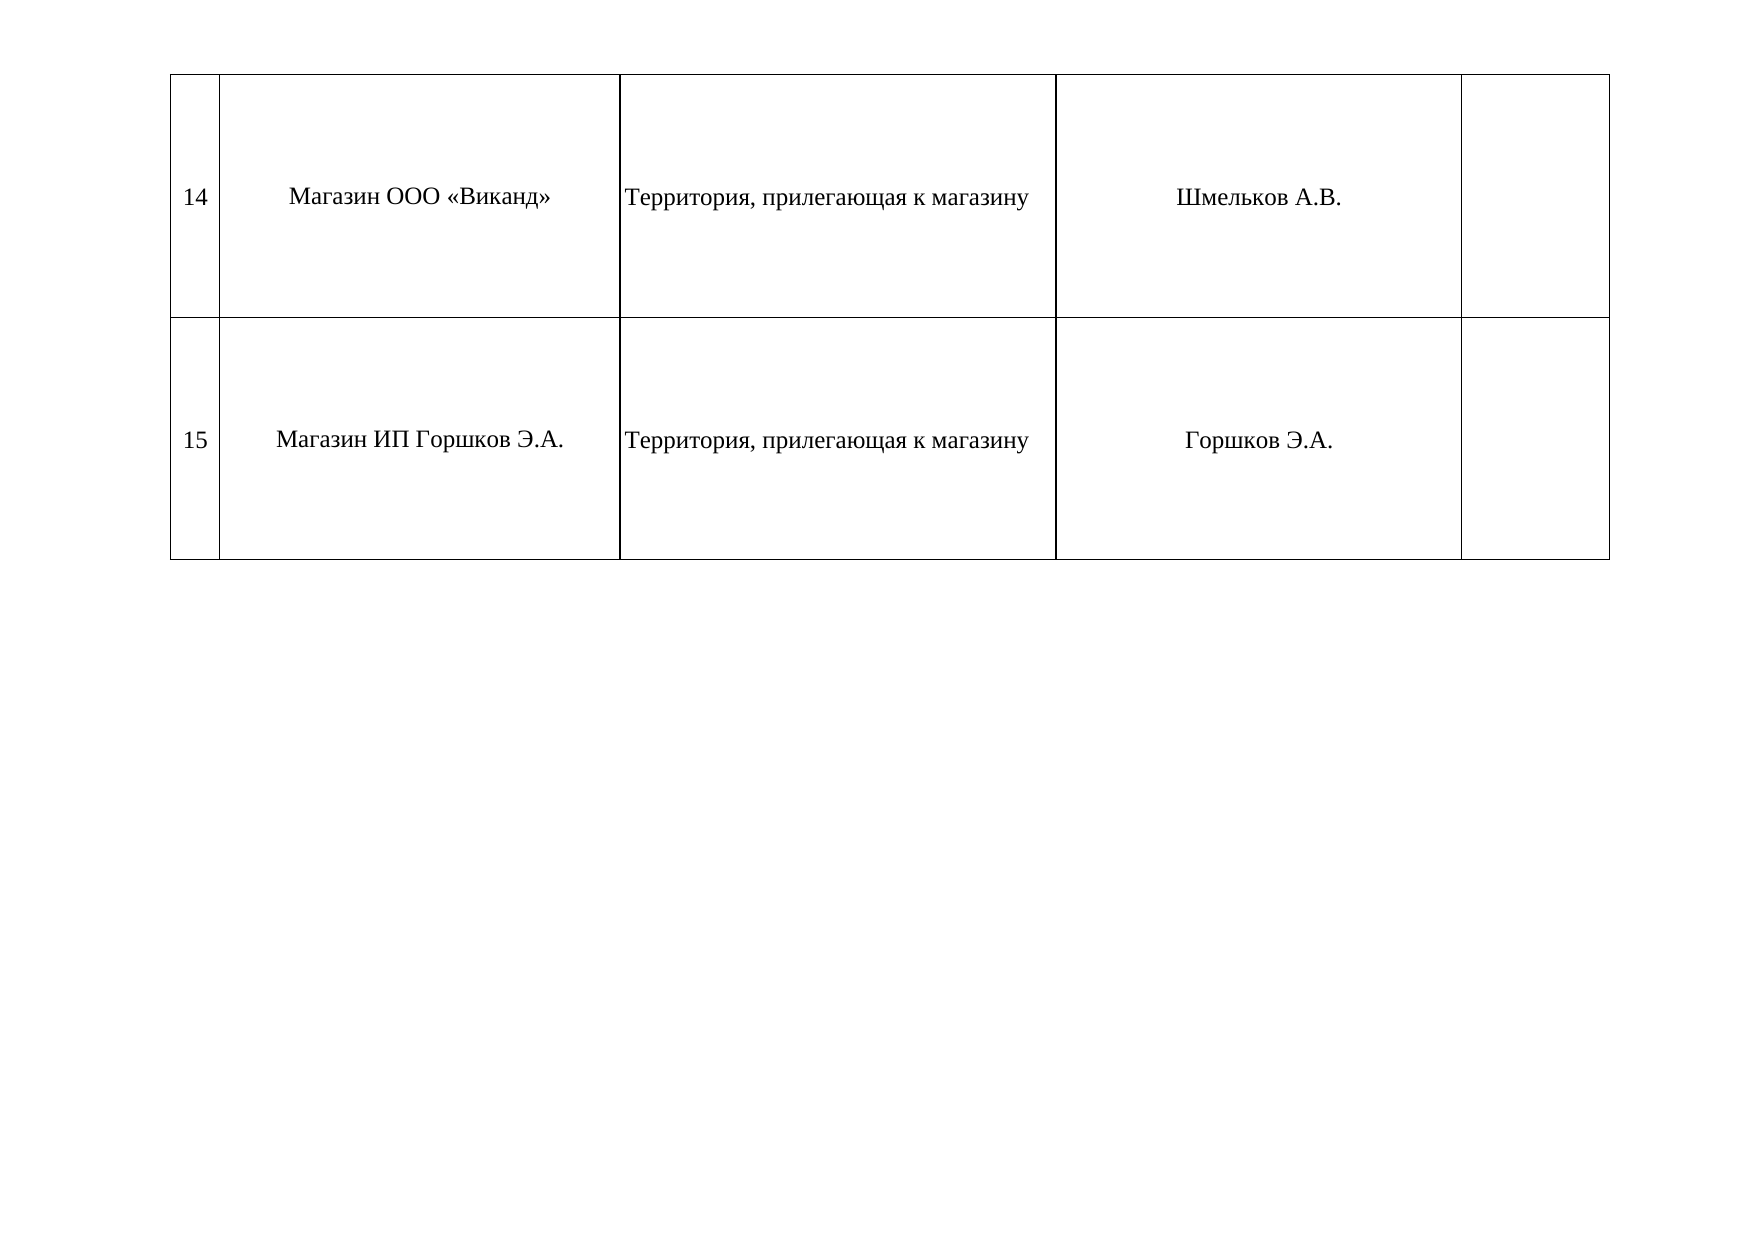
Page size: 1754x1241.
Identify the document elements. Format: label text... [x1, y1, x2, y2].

table_cell 14 [171, 75, 219, 317]
table_cell Шмельков А.В. [1057, 75, 1461, 317]
table_cell Магазин ООО «Виканд» [220, 75, 619, 317]
table_cell Горшков Э.А. [1057, 318, 1461, 559]
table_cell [621, 75, 1055, 317]
table_cell [1462, 318, 1609, 559]
table_cell Территория, прилегающая к магазину [621, 318, 1055, 559]
table_cell 15 [171, 318, 219, 559]
table_cell Магазин ИП Горшков Э.А. [220, 318, 619, 559]
table_cell [1462, 75, 1609, 317]
